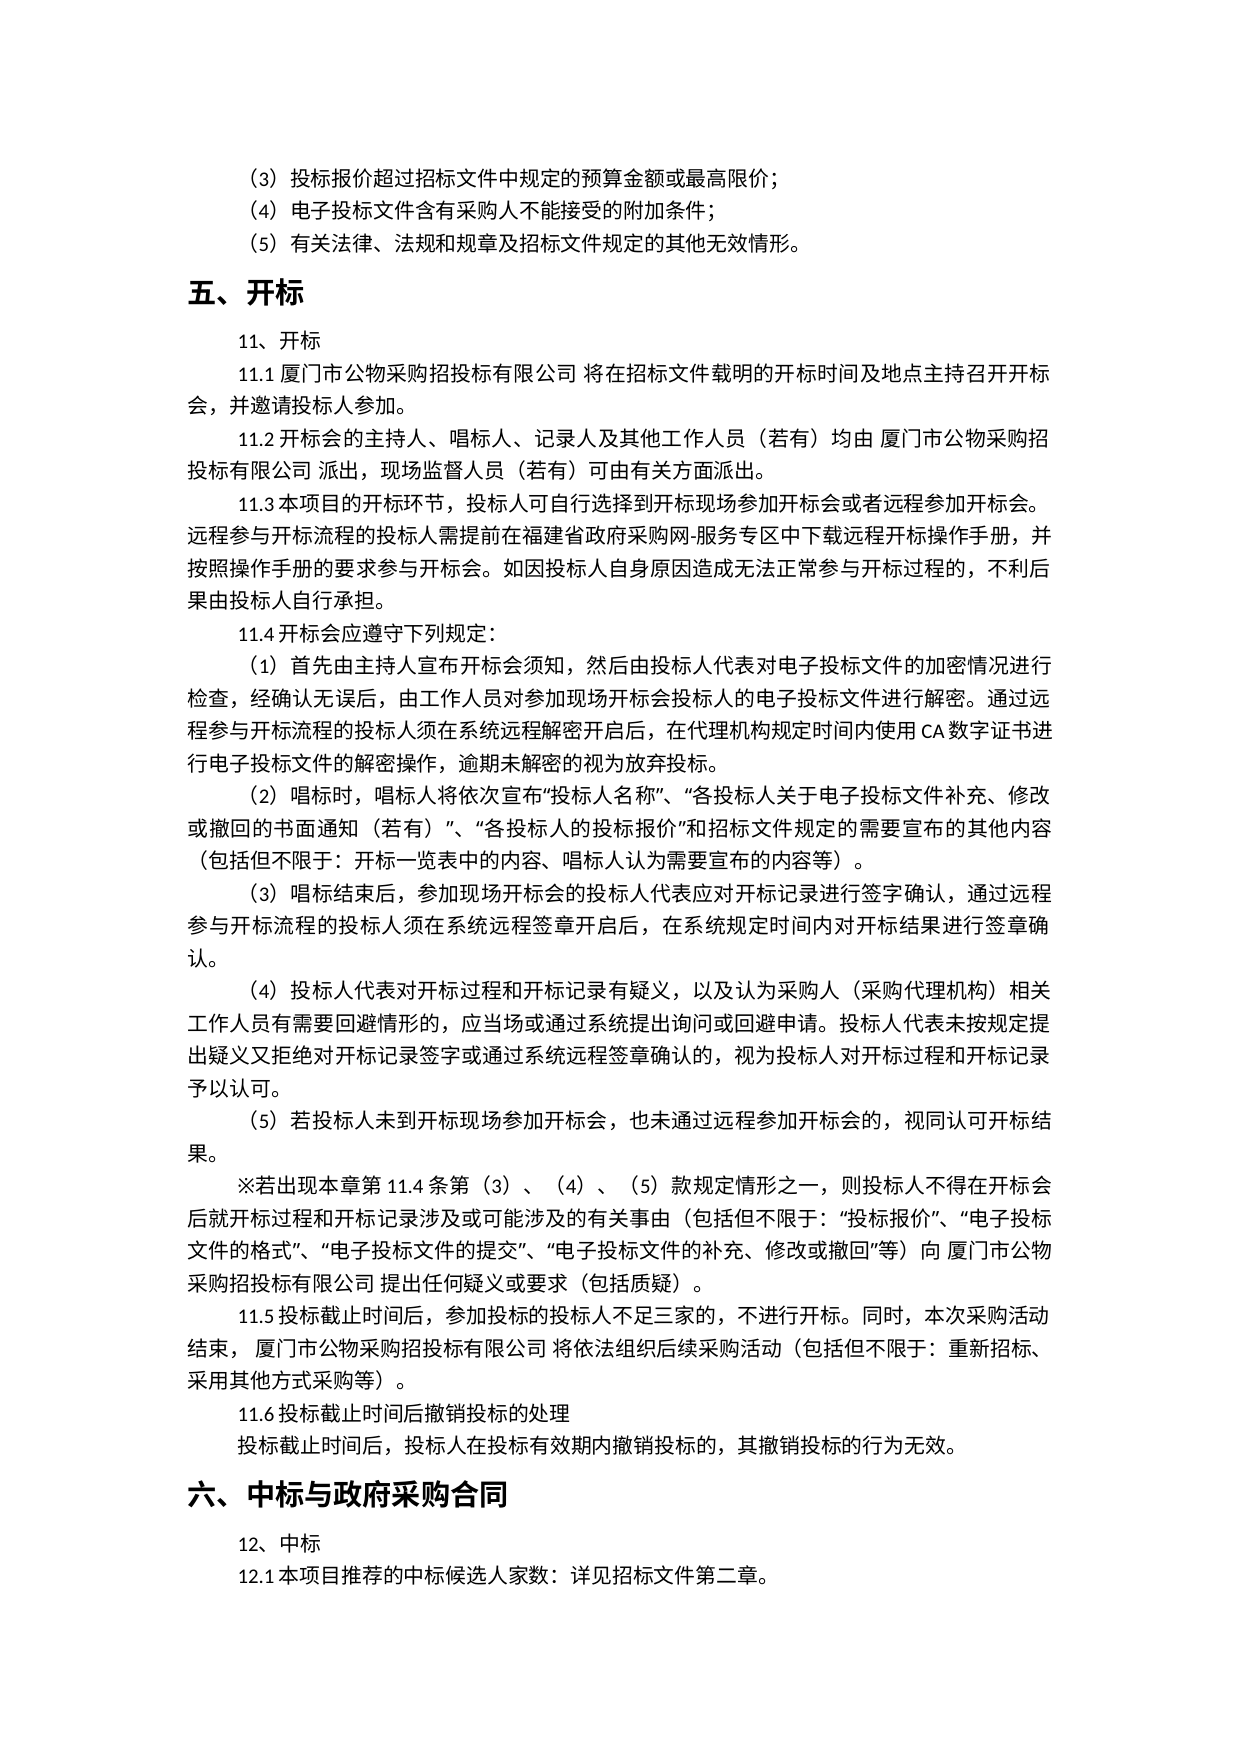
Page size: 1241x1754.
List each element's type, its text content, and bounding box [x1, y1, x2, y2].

text （5）若投标人未到开标现场参加开标会，也未通过远程参加开标会的，视同认可开标结果。 [187, 1104, 1053, 1169]
text （3）唱标结束后，参加现场开标会的投标人代表应对开标记录进行签字确认，通过远程参与开标流程的投标人须在系统远程签章开启后，在系统规定时间内对开标结果进行签章确认。 [187, 877, 1053, 974]
text 11.2开标会的主持人、唱标人、记录人及其他工作人员（若有）均由 厦门市公物采购招投标有限公司 派出，现场监督人员（若有）可由有关方面派出。 [187, 422, 1053, 487]
text （5）有关法律、法规和规章及招标文件规定的其他无效情形。 [187, 227, 1053, 259]
text 12.1本项目推荐的中标候选人家数：详见招标文件第二章。 [187, 1559, 1053, 1592]
text 投标截止时间后，投标人在投标有效期内撤销投标的，其撤销投标的行为无效。 [187, 1429, 1053, 1462]
text 11.4开标会应遵守下列规定： [187, 617, 1053, 649]
text 12、中标 [187, 1527, 1053, 1559]
text ※若出现本章第11.4条第（3）、（4）、（5）款规定情形之一，则投标人不得在开标会后就开标过程和开标记录涉及或可能涉及的有关事由（包括但不限于：“投标报价”、“电子投标文件的格式”、“电子投标文件的提交”、“电子投标文件的补充、修改或撤回”等）向 厦门市公物采购招投标有限公司 提出任何疑义或要求（包括质疑）。 [187, 1169, 1053, 1299]
text （3）投标报价超过招标文件中规定的预算金额或最高限价； [187, 162, 1053, 194]
text （4）投标人代表对开标过程和开标记录有疑义，以及认为采购人（采购代理机构）相关工作人员有需要回避情形的，应当场或通过系统提出询问或回避申请。投标人代表未按规定提出疑义又拒绝对开标记录签字或通过系统远程签章确认的，视为投标人对开标过程和开标记录予以认可。 [187, 974, 1053, 1104]
text 11、开标 [187, 324, 1053, 357]
text 五、开标 [187, 259, 1053, 324]
text 11.5投标截止时间后，参加投标的投标人不足三家的，不进行开标。同时，本次采购活动结束， 厦门市公物采购招投标有限公司 将依法组织后续采购活动（包括但不限于：重新招标、采用其他方式采购等）。 [187, 1299, 1053, 1397]
text 11.1 厦门市公物采购招投标有限公司 将在招标文件载明的开标时间及地点主持召开开标会，并邀请投标人参加。 [187, 357, 1053, 422]
text （1）首先由主持人宣布开标会须知，然后由投标人代表对电子投标文件的加密情况进行检查，经确认无误后，由工作人员对参加现场开标会投标人的电子投标文件进行解密。通过远程参与开标流程的投标人须在系统远程解密开启后，在代理机构规定时间内使用CA数字证书进行电子投标文件的解密操作，逾期未解密的视为放弃投标。 [187, 649, 1053, 779]
text 11.3本项目的开标环节，投标人可自行选择到开标现场参加开标会或者远程参加开标会。远程参与开标流程的投标人需提前在福建省政府采购网-服务专区中下载远程开标操作手册，并按照操作手册的要求参与开标会。如因投标人自身原因造成无法正常参与开标过程的，不利后果由投标人自行承担。 [187, 487, 1053, 617]
text （4）电子投标文件含有采购人不能接受的附加条件； [187, 194, 1053, 227]
text 六、中标与政府采购合同 [187, 1462, 1053, 1527]
text （2）唱标时，唱标人将依次宣布“投标人名称”、“各投标人关于电子投标文件补充、修改或撤回的书面通知（若有）”、“各投标人的投标报价”和招标文件规定的需要宣布的其他内容（包括但不限于：开标一览表中的内容、唱标人认为需要宣布的内容等）。 [187, 779, 1053, 877]
text 11.6投标截止时间后撤销投标的处理 [187, 1397, 1053, 1429]
